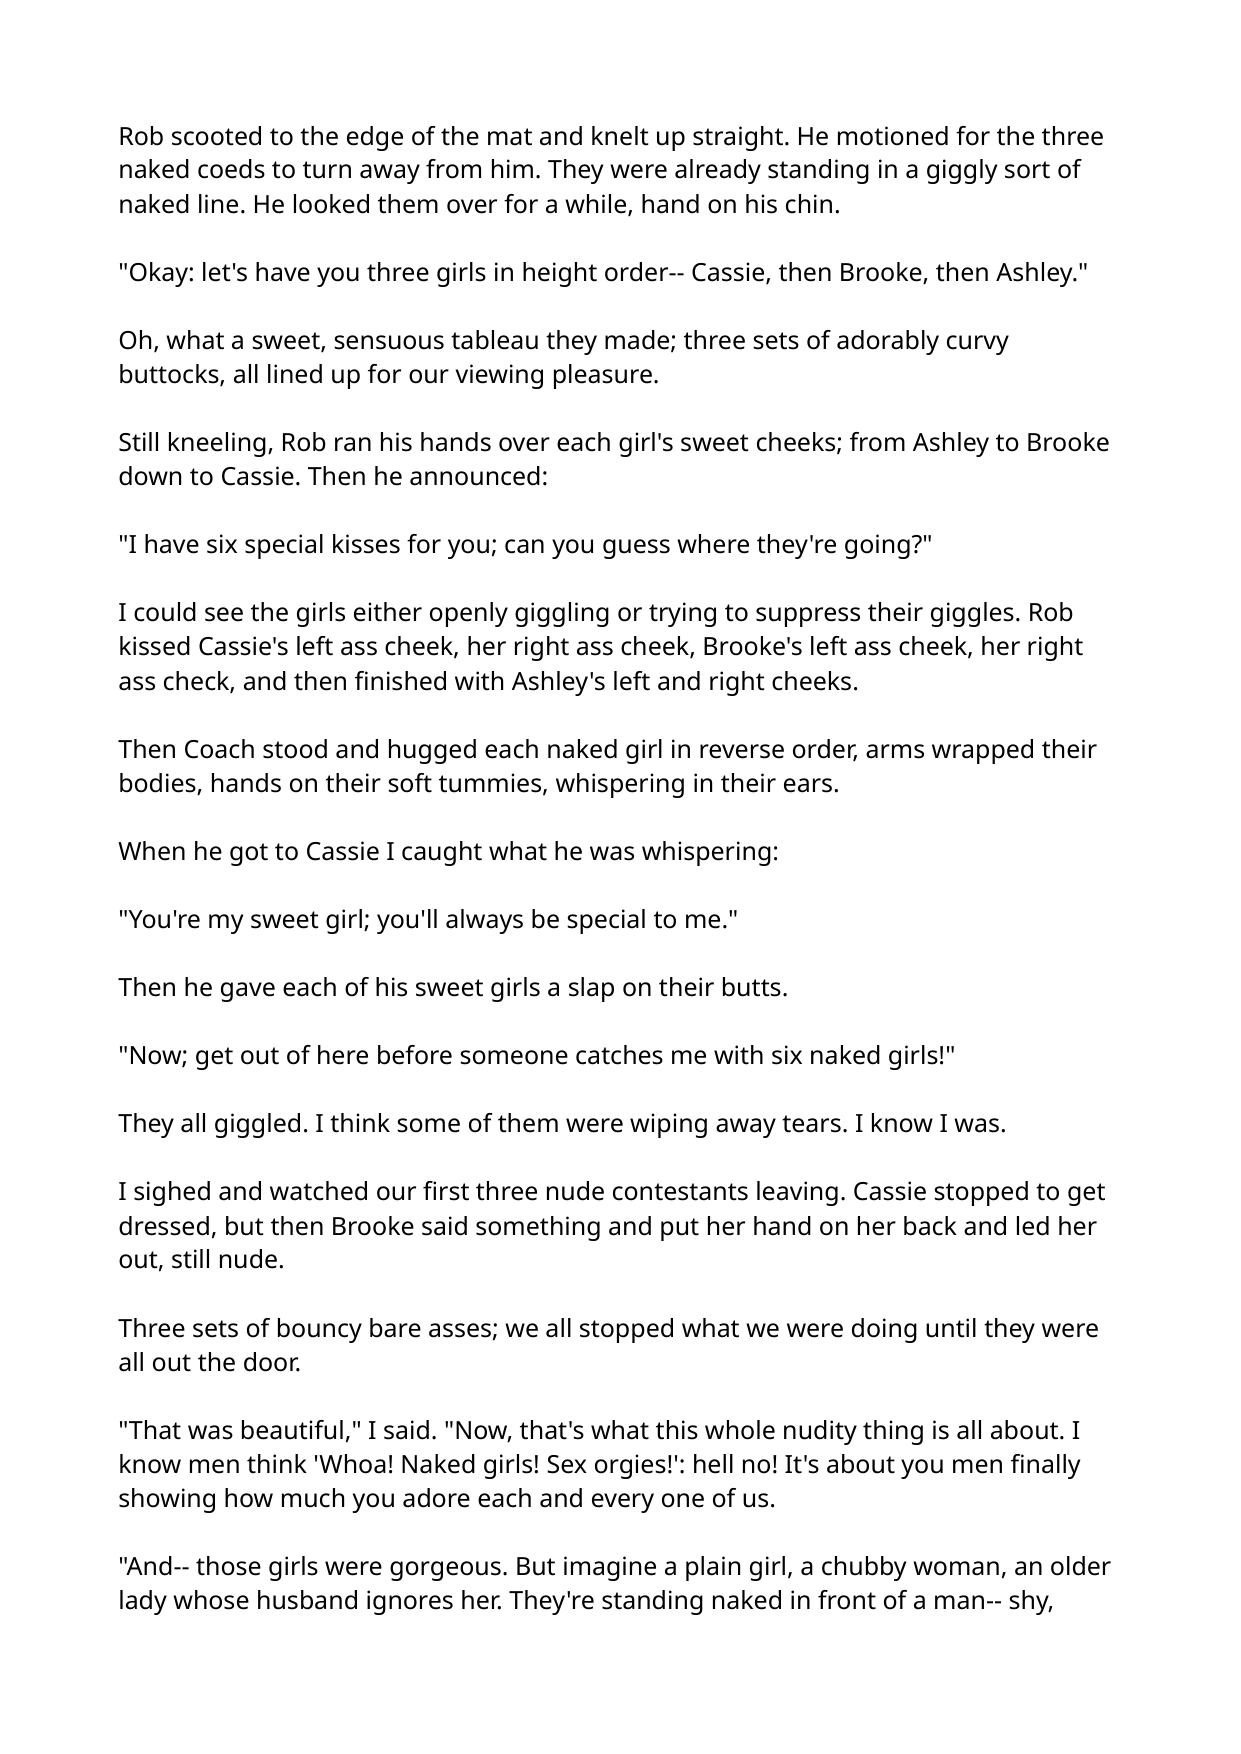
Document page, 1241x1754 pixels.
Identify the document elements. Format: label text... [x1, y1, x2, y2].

text "Okay: let's have you three girls in height order-- Cassie, then Brooke, then Ashley." [118, 254, 1122, 288]
text "You're my sweet girl; you'll always be special to me." [118, 902, 1122, 936]
text I sighed and watched our first three nude contestants leaving. Cassie stopped to get dressed, but then Brooke said something and put her hand on her back and led her out, still nude. [118, 1174, 1122, 1276]
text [118, 1549, 1122, 1617]
text Three sets of bouncy bare asses; we all stopped what we were doing until they were all out the door. [118, 1310, 1122, 1378]
text Then he gave each of his sweet girls a slap on their butts. [118, 970, 1122, 1004]
text They all giggled. I think some of them were wiping away tears. I know I was. [118, 1106, 1122, 1140]
text "That was beautiful," I said. "Now, that's what this whole nudity thing is all about. I know men think 'Whoa! Naked girls! Sex orgies!': hell no! It's about you men finally showing how much you adore each and every one of us. [118, 1412, 1122, 1515]
text Oh, what a sweet, sensuous tableau they made; three sets of adorably curvy buttocks, all lined up for our viewing pleasure. [118, 322, 1122, 391]
text Still kneeling, Rob ran his hands over each girl's sweet cheeks; from Ashley to Brooke down to Cassie. Then he announced: [118, 425, 1122, 493]
text I could see the girls either openly giggling or trying to suppress their giggles. Rob kissed Cassie's left ass cheek, her right ass cheek, Brooke's left ass cheek, her right ass check, and then finished with Ashley's left and right cheeks. [118, 595, 1122, 697]
text Rob scooted to the edge of the mat and knelt up straight. He motioned for the three naked coeds to turn away from him. They were already standing in a giggly sort of naked line. He looked them over for a while, hand on his chin. [118, 118, 1122, 220]
text Then Coach stood and hugged each naked girl in reverse order, arms wrapped their bodies, hands on their soft tummies, whispering in their ears. [118, 731, 1122, 799]
text "Now; get out of here before someone catches me with six naked girls!" [118, 1038, 1122, 1072]
text "I have six special kisses for you; can you guess where they're going?" [118, 527, 1122, 561]
text When he got to Cassie I caught what he was whispering: [118, 833, 1122, 867]
